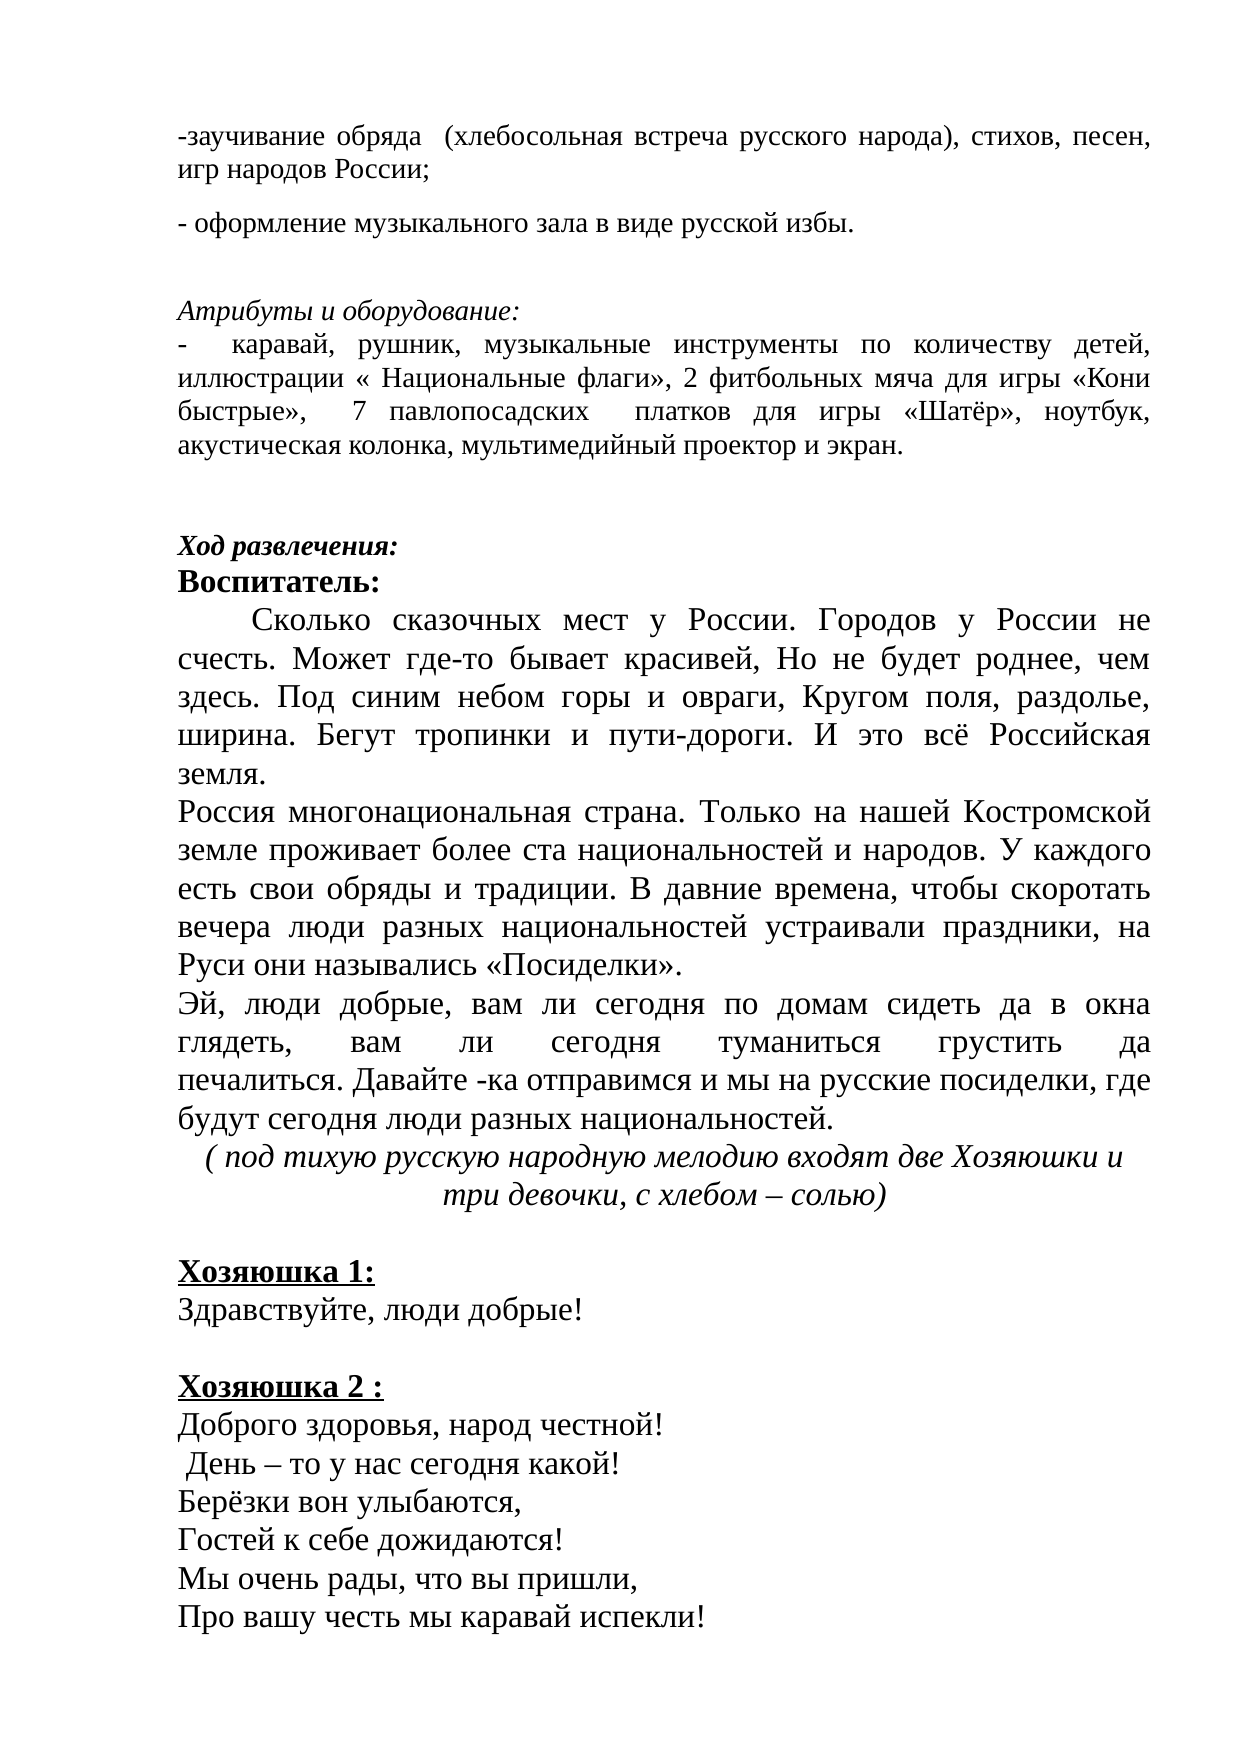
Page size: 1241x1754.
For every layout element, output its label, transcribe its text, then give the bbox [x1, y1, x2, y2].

text Атрибуты и оборудование: [177, 293, 1152, 326]
text День – то у нас сегодня какой! [177, 1443, 1152, 1481]
text Берёзки вон улыбаются, [177, 1481, 1152, 1519]
text Мы очень рады, что вы пришли, [177, 1558, 1152, 1596]
text Сколько сказочных мест у России. Городов у России не счесть. Может где-то бывает красивей, Но не будет роднее, чем здесь. Под синим небом горы и овраги, Кругом поля, раздолье, ширина. Бегут тропинки и пути-дороги. И это всё Российская земля. [177, 599, 1152, 791]
text Доброго здоровья, народ честной! [177, 1404, 1152, 1443]
text Ход развлечения: [177, 528, 1152, 561]
text Хозяюшка 1: [177, 1251, 1152, 1289]
text ( под тихую русскую народную мелодию входят две Хозяюшки и три девочки, с хлебом – солью) [177, 1136, 1152, 1213]
text Хозяюшка 2 : [177, 1366, 1152, 1404]
text - оформление музыкального зала в виде русской избы. [177, 206, 1152, 239]
text Эй, люди добрые, вам ли сегодня по домам сидеть да в окна глядеть, вам ли сегодня туманиться грустить да печалиться. Давайте -ка отправимся и мы на русские посиделки, где будут сегодня люди разных национальностей. [177, 983, 1152, 1136]
text Воспитатель: [177, 561, 1152, 599]
text -заучивание обряда (хлебосольная встреча русского народа), стихов, песен, игр народов России; [177, 118, 1152, 185]
text Про вашу честь мы каравай испекли! [177, 1596, 1152, 1634]
text - каравай, рушник, музыкальные инструменты по количеству детей, иллюстрации « Национальные флаги», 2 фитбольных мяча для игры «Кони быстрые», 7 павлопосадских платков для игры «Шатёр», ноутбук, акустическая колонка, мультимедийный проектор и экран. [177, 326, 1152, 461]
text Здравствуйте, люди добрые! [177, 1289, 1152, 1328]
text Россия многонациональная страна. Только на нашей Костромской земле проживает более ста национальностей и народов. У каждого есть свои обряды и традиции. В давние времена, чтобы скоротать вечера люди разных национальностей устраивали праздники, на Руси они назывались «Посиделки». [177, 791, 1152, 983]
text Гостей к себе дожидаются! [177, 1519, 1152, 1558]
